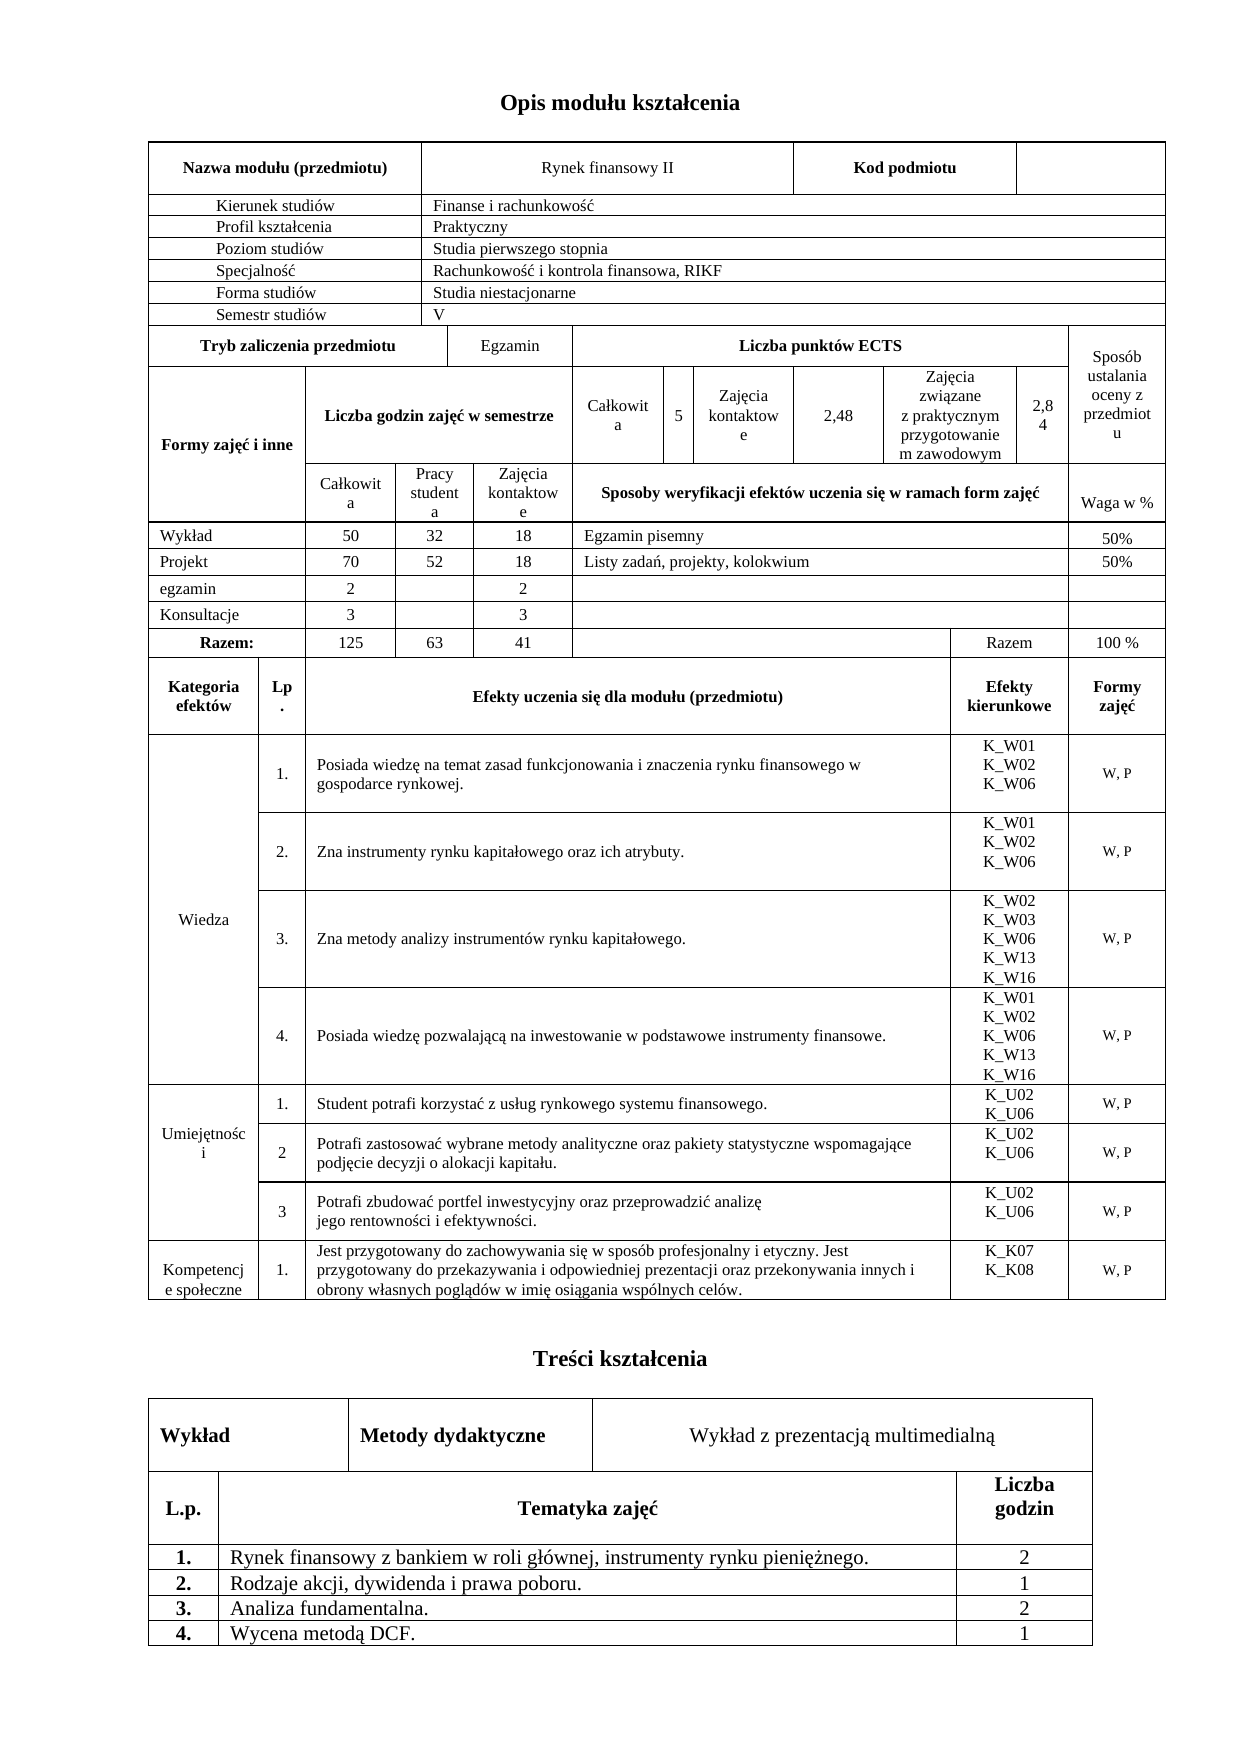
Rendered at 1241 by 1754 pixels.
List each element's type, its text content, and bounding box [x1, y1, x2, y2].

table_cell K_K07 K_K08 [951, 1241, 1068, 1298]
table_cell 50% [1069, 523, 1165, 548]
table_cell Formy zajęć i inne [149, 367, 305, 521]
table_cell 2,48 [794, 367, 883, 463]
table_header Kod podmiotu [794, 143, 1016, 193]
table_cell W, P [1069, 988, 1165, 1083]
table_cell Tryb zaliczenia przedmiotu [149, 326, 447, 366]
table_header [1017, 143, 1165, 193]
table_cell Umiejętności [149, 1085, 258, 1181]
table_cell 2. [149, 1570, 218, 1594]
table_cell Zajęcia związane z praktycznym przygotowaniem zawodowym [884, 367, 1016, 463]
table_cell 3 [474, 602, 572, 628]
table_cell 52 [396, 549, 473, 574]
table_cell 3. [149, 1596, 218, 1619]
table_cell V [422, 304, 1165, 325]
table_cell K_W01 K_W02 K_W06 K_W13 K_W16 [951, 988, 1068, 1083]
table_cell 63 [396, 629, 473, 657]
table_cell Analiza fundamentalna. [219, 1596, 956, 1619]
table_cell 1 [957, 1621, 1092, 1645]
table_cell W, P [1069, 813, 1165, 890]
table_cell 2,84 [1017, 367, 1068, 463]
table_cell Liczba godzin [957, 1472, 1092, 1544]
table_header Metody dydaktyczne [349, 1399, 592, 1471]
table_cell 18 [474, 549, 572, 574]
table_cell Finanse i rachunkowość [422, 195, 1165, 215]
table_header Wykład [149, 1399, 348, 1471]
table_cell 3. [259, 891, 305, 987]
table_cell Kompetencje społeczne [149, 1241, 258, 1298]
text Treści kształcenia [148, 1345, 1092, 1371]
table_cell [573, 629, 950, 657]
table_cell [396, 576, 473, 601]
table_cell 1. [149, 1545, 218, 1569]
table_cell K_W01 K_W02 K_W06 [951, 813, 1068, 890]
table_cell 18 [474, 523, 572, 548]
table_cell 2 [306, 576, 395, 601]
table_cell 1 [957, 1570, 1092, 1594]
table_header Wykład z prezentacją multimedialną [593, 1399, 1092, 1471]
table_cell Potrafi zastosować wybrane metody analityczne oraz pakiety statystyczne wspomagające podjęcie decyzji o alokacji kapitału. [306, 1124, 950, 1181]
table_cell Egzamin [448, 326, 572, 366]
table_cell Formy zajęć [1069, 658, 1165, 734]
table_cell Razem: [149, 629, 305, 657]
table_cell W, P [1069, 891, 1165, 987]
table_cell [1069, 602, 1165, 628]
table_cell 125 [306, 629, 395, 657]
table_cell Posiada wiedzę pozwalającą na inwestowanie w podstawowe instrumenty finansowe. [306, 988, 950, 1083]
table_cell Zna instrumenty rynku kapitałowego oraz ich atrybuty. [306, 813, 950, 890]
table_cell 50 [306, 523, 395, 548]
table_cell Efekty uczenia się dla modułu (przedmiotu) [306, 658, 950, 734]
table_header Nazwa modułu (przedmiotu) [149, 143, 421, 193]
table_cell 2 [259, 1124, 305, 1181]
table_cell 2 [957, 1596, 1092, 1619]
table_cell W, P [1069, 735, 1165, 812]
table_cell Posiada wiedzę na temat zasad funkcjonowania i znaczenia rynku finansowego w gospodarce rynkowej. [306, 735, 950, 812]
table_cell 1. [259, 735, 305, 812]
table_cell Kategoria efektów [149, 658, 258, 734]
table_cell Projekt [149, 549, 305, 574]
table_cell Specjalność [149, 260, 421, 281]
table_cell Studia pierwszego stopnia [422, 238, 1165, 259]
table_cell 4. [259, 988, 305, 1083]
table_cell W, P [1069, 1183, 1165, 1240]
table_cell Poziom studiów [149, 238, 421, 259]
table_cell Zajęcia kontaktowe [694, 367, 793, 463]
table_cell 1. [259, 1085, 305, 1123]
table_cell Zajęcia kontaktowe [474, 464, 572, 521]
table_cell egzamin [149, 576, 305, 601]
table_cell Praktyczny [422, 216, 1165, 237]
table_cell Rachunkowość i kontrola finansowa, RIKF [422, 260, 1165, 281]
table_cell W, P [1069, 1085, 1165, 1123]
table_cell Semestr studiów [149, 304, 421, 325]
table_cell [573, 576, 1068, 601]
table_cell Efekty kierunkowe [951, 658, 1068, 734]
table_cell Całkowita [306, 464, 395, 521]
text Opis modułu kształcenia [148, 89, 1092, 115]
table_cell Liczba godzin zajęć w semestrze [306, 367, 572, 463]
table_cell 100 % [1069, 629, 1165, 657]
table_cell Potrafi zbudować portfel inwestycyjny oraz przeprowadzić analizę jego rentowności i efektywności. [306, 1183, 950, 1240]
table_cell 41 [474, 629, 572, 657]
table_cell 4. [149, 1621, 218, 1645]
table_cell Pracy studenta [396, 464, 473, 521]
table_cell Kierunek studiów [149, 195, 421, 215]
table_cell Studia niestacjonarne [422, 282, 1165, 303]
table_cell W, P [1069, 1124, 1165, 1181]
table_cell Konsultacje [149, 602, 305, 628]
table_cell 3 [259, 1183, 305, 1240]
table_cell Forma studiów [149, 282, 421, 303]
table_cell Egzamin pisemny [573, 523, 1068, 548]
table_cell K_U02 K_U06 [951, 1124, 1068, 1181]
table_cell Sposoby weryfikacji efektów uczenia się w ramach form zajęć [573, 464, 1068, 521]
table_cell [573, 602, 1068, 628]
table_cell Liczba punktów ECTS [573, 326, 1068, 366]
table_cell 5 [664, 367, 693, 463]
table_cell Razem [951, 629, 1068, 657]
table_cell Zna metody analizy instrumentów rynku kapitałowego. [306, 891, 950, 987]
table_cell Tematyka zajęć [219, 1472, 956, 1544]
table_cell Całkowita [573, 367, 663, 463]
table_cell [1069, 576, 1165, 601]
table_cell 70 [306, 549, 395, 574]
table_cell 1. [259, 1241, 305, 1298]
table_cell Rynek finansowy z bankiem w roli głównej, instrumenty rynku pieniężnego. [219, 1545, 956, 1569]
table_cell L.p. [149, 1472, 218, 1544]
table_cell W, P [1069, 1241, 1165, 1298]
table_cell Waga w % [1069, 464, 1165, 521]
table_cell Wycena metodą DCF. [219, 1621, 956, 1645]
table_cell Listy zadań, projekty, kolokwium [573, 549, 1068, 574]
table_cell 50% [1069, 549, 1165, 574]
table_cell 2 [474, 576, 572, 601]
table_header Rynek finansowy II [422, 143, 793, 193]
table_cell 2. [259, 813, 305, 890]
table_cell Wiedza [149, 735, 258, 1083]
table_cell Lp. [259, 658, 305, 734]
table_cell 32 [396, 523, 473, 548]
table_cell K_U02 K_U06 [951, 1183, 1068, 1240]
table_cell 2 [957, 1545, 1092, 1569]
table_cell 3 [306, 602, 395, 628]
table_cell Jest przygotowany do zachowywania się w sposób profesjonalny i etyczny. Jest przygotowany do przekazywania i odpowiedniej prezentacji oraz przekonywania innych i obrony własnych poglądów w imię osiągania wspólnych celów. [306, 1241, 950, 1298]
table_cell Profil kształcenia [149, 216, 421, 237]
table_cell [396, 602, 473, 628]
table_cell Student potrafi korzystać z usług rynkowego systemu finansowego. [306, 1085, 950, 1123]
table_cell K_W02 K_W03 K_W06 K_W13 K_W16 [951, 891, 1068, 987]
table_cell Rodzaje akcji, dywidenda i prawa poboru. [219, 1570, 956, 1594]
table_cell Sposób ustalania oceny z przedmiotu [1069, 326, 1165, 463]
table_cell [149, 1181, 258, 1240]
table_cell K_U02 K_U06 [951, 1085, 1068, 1123]
table_cell Wykład [149, 523, 305, 548]
table_cell K_W01 K_W02 K_W06 [951, 735, 1068, 812]
